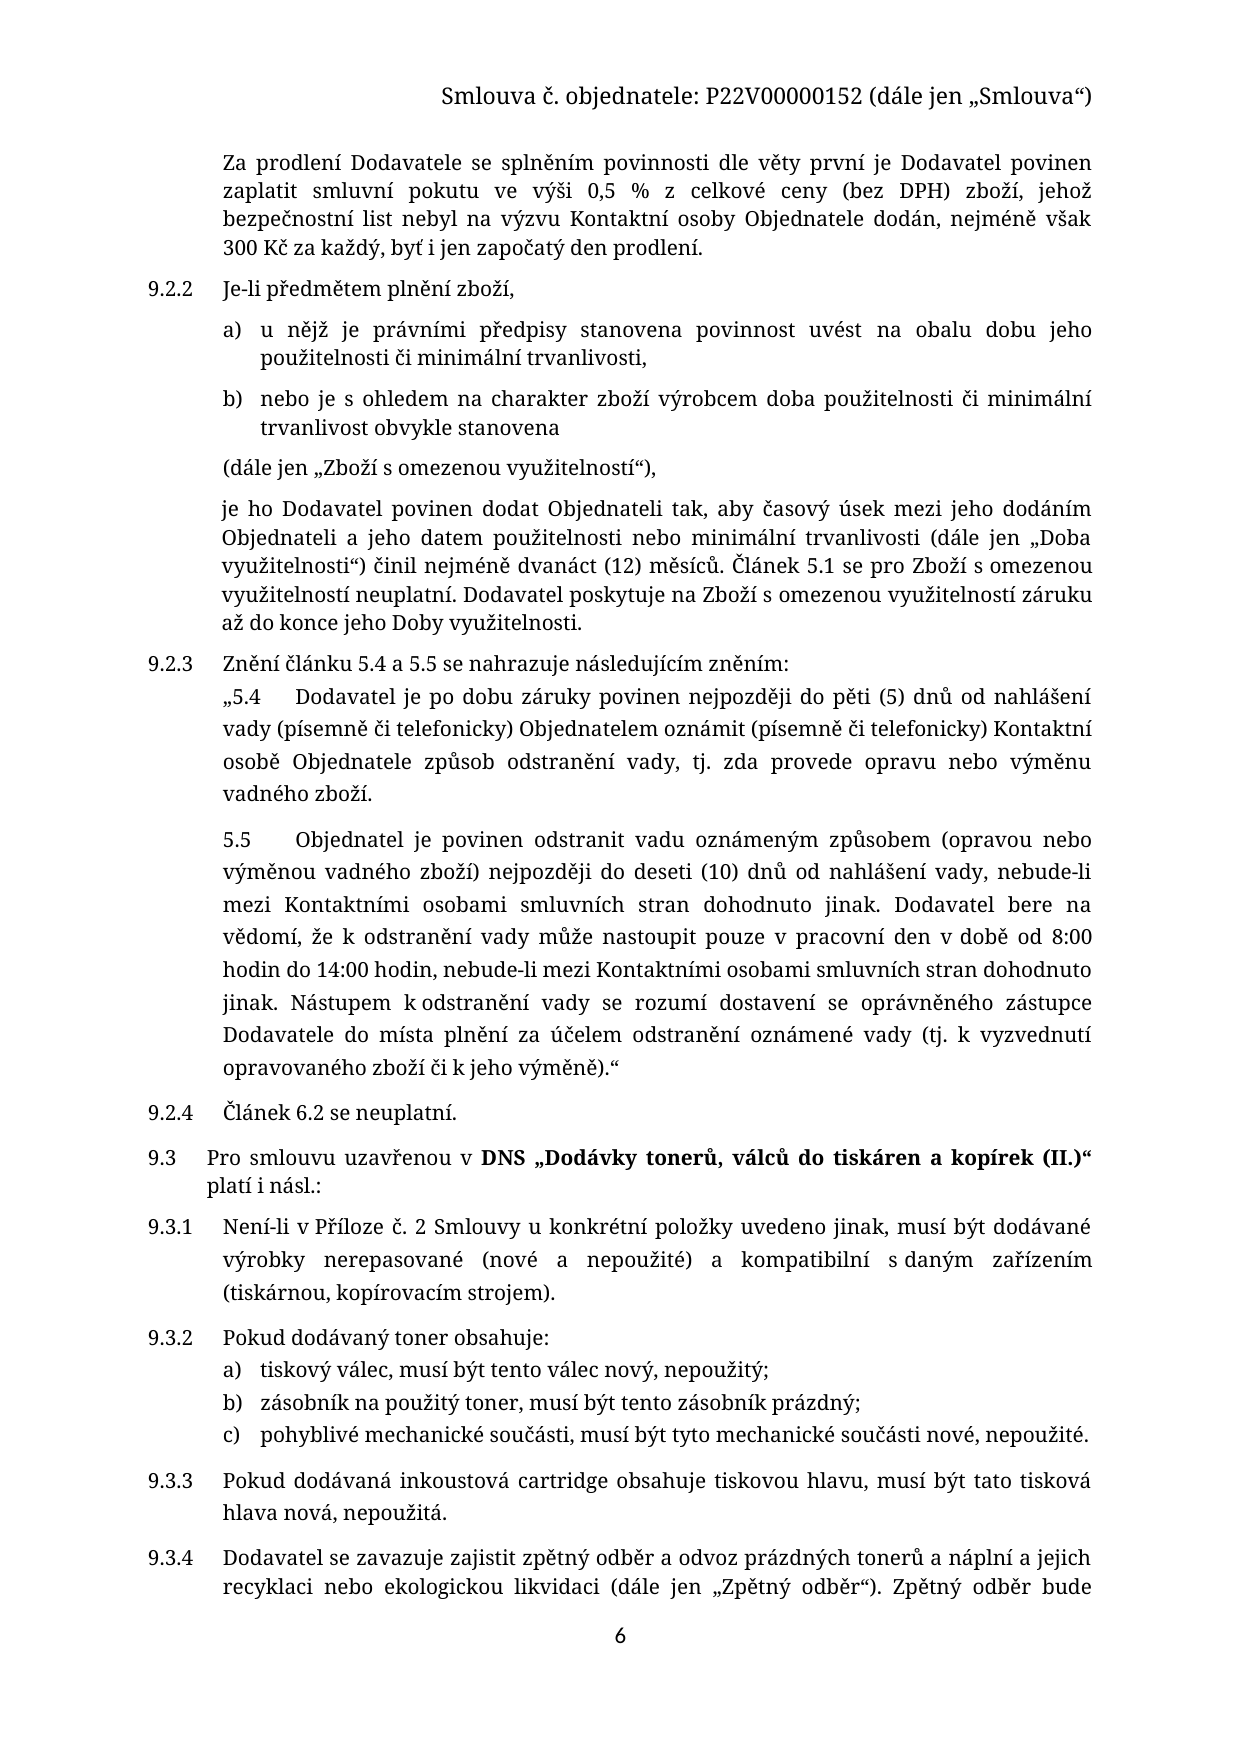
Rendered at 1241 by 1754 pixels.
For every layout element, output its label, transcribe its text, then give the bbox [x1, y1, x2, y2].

list u nějž je právními předpisy stanovena povinnost uvést na obalu dobu jeho použitelnosti či minimální trvanlivosti, [223, 315, 1093, 372]
list Pokud dodávaná inkoustová cartridge obsahuje tiskovou hlavu, musí být tato tisková hlava nová, nepoužitá. [148, 1466, 1093, 1527]
list pohyblivé mechanické součásti, musí být tyto mechanické součásti nové, nepoužité. [223, 1421, 1093, 1449]
list Je-li předmětem plnění zboží, [148, 274, 1093, 302]
list Pokud dodávaný toner obsahuje: [148, 1323, 1093, 1351]
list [148, 1543, 1093, 1600]
list Pro smlouvu uzavřenou v DNS „Dodávky tonerů, válců do tiskáren a kopírek (II.)“ platí i násl.: [148, 1143, 1093, 1200]
list tiskový válec, musí být tento válec nový, nepoužitý; [223, 1355, 1093, 1384]
list zásobník na použitý toner, musí být tento zásobník prázdný; [223, 1388, 1093, 1416]
list „5.4 Dodavatel je po dobu záruky povinen nejpozději do pěti (5) dnů od nahlášení vady (písemně či telefonicky) Objednatelem oznámit (písemně či telefonicky) Kontaktní osobě Objednatele způsob odstranění vady, tj. zda provede opravu nebo výměnu vadného zboží. [223, 682, 1093, 808]
list Není-li v Příloze č. 2 Smlouvy u konkrétní položky uvedeno jinak, musí být dodávané výrobky nerepasované (nové a nepoužité) a kompatibilní s daným zařízením (tiskárnou, kopírovacím strojem). [148, 1212, 1093, 1306]
list 5.5 Objednatel je povinen odstranit vadu oznámeným způsobem (opravou nebo výměnou vadného zboží) nejpozději do deseti (10) dnů od nahlášení vady, nebude-li mezi Kontaktními osobami smluvních stran dohodnuto jinak. Dodavatel bere na vědomí, že k odstranění vady může nastoupit pouze v pracovní den v době od 8:00 hodin do 14:00 hodin, nebude-li mezi Kontaktními osobami smluvních stran dohodnuto jinak. Nástupem k odstranění vady se rozumí dostavení se oprávněného zástupce Dodavatele do místa plnění za účelem odstranění oznámené vady (tj. k vyzvednutí opravovaného zboží či k jeho výměně).“ [223, 825, 1093, 1081]
list Znění článku 5.4 a 5.5 se nahrazuje následujícím zněním: [148, 649, 1093, 678]
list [148, 148, 1093, 261]
list nebo je s ohledem na charakter zboží výrobcem doba použitelnosti či minimální trvanlivost obvykle stanovena [223, 384, 1093, 441]
list Článek 6.2 se neuplatní. [148, 1098, 1093, 1126]
text je ho Dodavatel povinen dodat Objednateli tak, aby časový úsek mezi jeho dodáním Objednateli a jeho datem použitelnosti nebo minimální trvanlivosti (dále jen „Doba využitelnosti“) činil nejméně dvanáct (12) měsíců. Článek 5.1 se pro Zboží s omezenou využitelností neuplatní. Dodavatel poskytuje na Zboží s omezenou využitelností záruku až do konce jeho Doby využitelnosti. [221, 494, 1093, 637]
text (dále jen „Zboží s omezenou využitelností“), [223, 453, 1093, 482]
